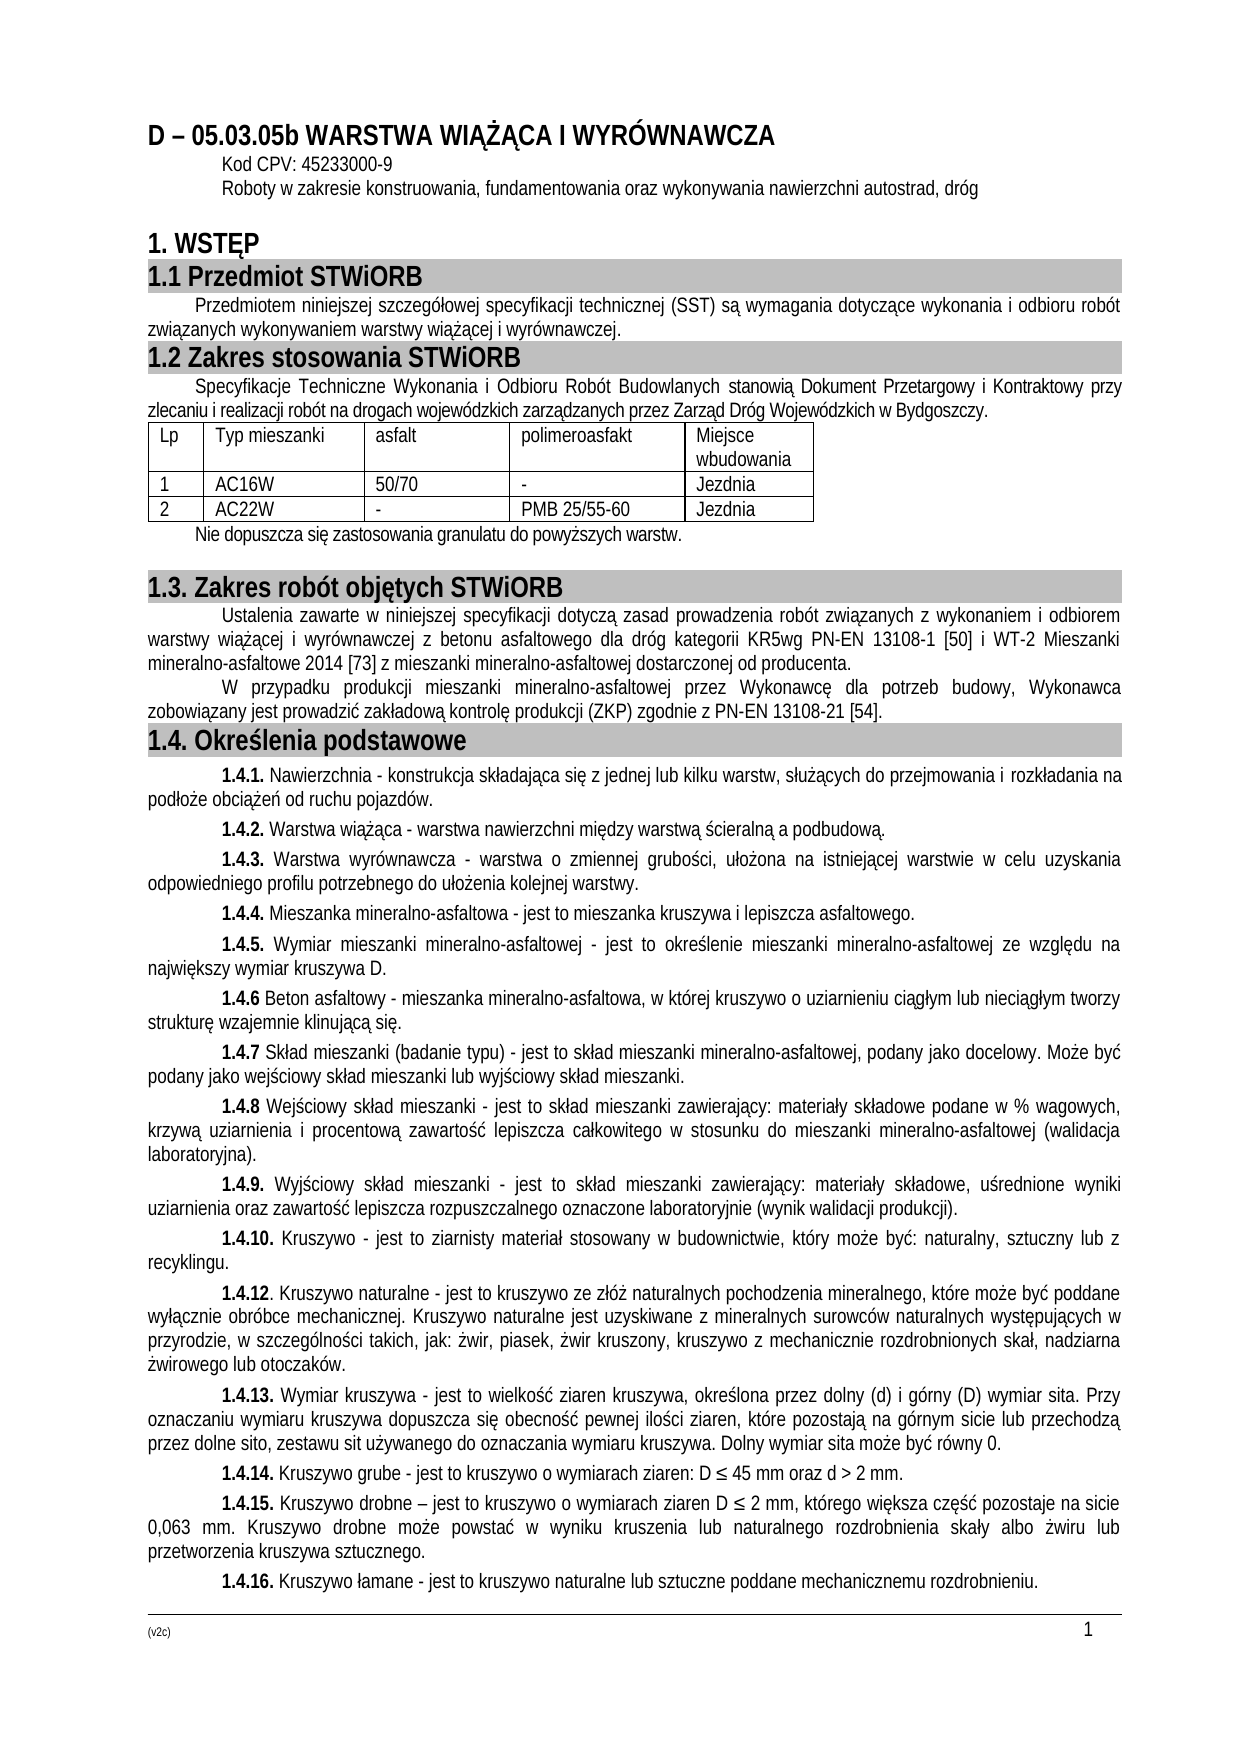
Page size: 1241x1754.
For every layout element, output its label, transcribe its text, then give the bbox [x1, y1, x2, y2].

table_cell 1 [149, 472, 203, 496]
table_header Lp [149, 423, 203, 471]
table_header Typ mieszanki [204, 423, 364, 471]
text Ustalenia zawarte w niniejszej specyfikacji dotyczą zasad prowadzenia robót związanych z wykonaniem i odbiorem warstwy wiążącej i wyrównawczej z betonu asfaltowego dla dróg kategorii KR5wg PN-EN 13108-1 [50] i WT-2 Mieszanki mineralno-asfaltowe 2014 [73] z mieszanki mineralno-asfaltowej dostarczonej od producenta. [148, 603, 1122, 675]
text 1.4.15. Kruszywo drobne – jest to kruszywo o wymiarach ziaren D ≤ , którego większa część pozostaje na sicie . Kruszywo drobne może powstać w wyniku kruszenia lub naturalnego rozdrobnienia skały albo żwiru lub przetworzenia kruszywa sztucznego. [148, 1491, 1122, 1563]
text 1.4.13. Wymiar kruszywa - jest to wielkość ziaren kruszywa, określona przez dolny (d) i górny (D) wymiar sita. Przy oznaczaniu wymiaru kruszywa dopuszcza się obecność pewnej ilości ziaren, które pozostają na górnym sicie lub przechodzą przez dolne sito, zestawu sit używanego do oznaczania wymiaru kruszywa. Dolny wymiar sita może być równy 0. [148, 1383, 1122, 1454]
text W przypadku produkcji mieszanki mineralno-asfaltowej przez Wykonawcę dla potrzeb budowy, Wykonawca zobowiązany jest prowadzić zakładową kontrolę produkcji (ZKP) zgodnie z PN-EN 13108-21 [54]. [148, 675, 1122, 723]
text 1.4.10. Kruszywo - jest to ziarnisty materiał stosowany w budownictwie, który może być: naturalny, sztuczny lub z recyklingu. [148, 1226, 1122, 1274]
text 1.4.1. Nawierzchnia - konstrukcja składająca się z jednej lub kilku warstw, służących do przejmowania i rozkładania na podłoże obciążeń od ruchu pojazdów. [148, 763, 1122, 811]
text 1.4.12. Kruszywo naturalne - jest to kruszywo ze złóż naturalnych pochodzenia mineralnego, które może być poddane wyłącznie obróbce mechanicznej. Kruszywo naturalne jest uzyskiwane z mineralnych surowców naturalnych występujących w przyrodzie, w szczególności takich, jak: żwir, piasek, żwir kruszony, kruszywo z mechanicznie rozdrobnionych skał, nadziarna żwirowego lub otoczaków. [148, 1281, 1122, 1376]
subtitle 1.4. Określenia podstawowe [148, 723, 1122, 757]
text 1.4.5. Wymiar mieszanki mineralno-asfaltowej - jest to określenie mieszanki mineralno-asfaltowej ze względu na największy wymiar kruszywa D. [148, 932, 1122, 979]
text 1.4.4. Mieszanka mineralno-asfaltowa - jest to mieszanka kruszywa i lepiszcza asfaltowego. [148, 901, 1122, 925]
table_cell Jezdnia [686, 497, 813, 521]
table_cell PMB 25/55-60 [510, 497, 684, 521]
text 1.4.9. Wyjściowy skład mieszanki - jest to skład mieszanki zawierający: materiały składowe, uśrednione wyniki uziarnienia oraz zawartość lepiszcza rozpuszczalnego oznaczone laboratoryjnie (wynik walidacji produkcji). [148, 1172, 1122, 1220]
table_cell AC22W [204, 497, 364, 521]
text 1.4.3. Warstwa wyrównawcza - warstwa o zmiennej grubości, ułożona na istniejącej warstwie w celu uzyskania odpowiedniego profilu potrzebnego do ułożenia kolejnej warstwy. [148, 847, 1122, 895]
text 1.4.6 Beton asfaltowy - mieszanka mineralno-asfaltowa, w której kruszywo o uziarnieniu ciągłym lub nieciągłym tworzy strukturę wzajemnie klinującą się. [148, 986, 1122, 1034]
text Przedmiotem niniejszej szczegółowej specyfikacji technicznej (SST) są wymagania dotyczące wykonania i odbioru robót związanych wykonywaniem warstwy wiążącej i wyrównawczej. [148, 293, 1122, 341]
text 1.4.14. Kruszywo grube - jest to kruszywo o wymiarach ziaren: D ≤ oraz d > . [148, 1461, 1122, 1485]
subtitle 1. wstęp [148, 226, 1122, 259]
table_cell AC16W [204, 472, 364, 496]
text 1.4.7 Skład mieszanki (badanie typu) - jest to skład mieszanki mineralno-asfaltowej, podany jako docelowy. Może być podany jako wejściowy skład mieszanki lub wyjściowy skład mieszanki. [148, 1040, 1122, 1088]
text 1.4.2. Warstwa wiążąca - warstwa nawierzchni między warstwą ścieralną a podbudową. [148, 817, 1122, 841]
table_cell 2 [149, 497, 203, 521]
text 1.4.8 Wejściowy skład mieszanki - jest to skład mieszanki zawierający: materiały składowe podane w % wagowych, krzywą uziarnienia i procentową zawartość lepiszcza całkowitego w stosunku do mieszanki mineralno-asfaltowej (walidacja laboratoryjna). [148, 1094, 1122, 1166]
table_header Miejsce wbudowania [686, 423, 813, 471]
table_cell - [510, 472, 684, 496]
table_cell 50/70 [365, 472, 509, 496]
subtitle 1.3. Zakres robót objętych STWiORB [148, 570, 1122, 603]
table_cell Jezdnia [686, 472, 813, 496]
subtitle 1.1 Przedmiot STWiORB [148, 259, 1122, 293]
text Roboty w zakresie konstruowania, fundamentowania oraz wykonywania nawierzchni autostrad, dróg [148, 176, 1122, 199]
text D – 05.03.05b WARSTWA WIĄŻĄCA I WYRÓWNAWCZA [148, 118, 1122, 152]
table_cell - [365, 497, 509, 521]
text Kod CPV: 45233000-9 [148, 152, 1122, 176]
table_header asfalt [365, 423, 509, 471]
table_header polimeroasfakt [510, 423, 684, 471]
subtitle 1.2 Zakres stosowania STWiORB [148, 341, 1122, 374]
text 1.4.16. Kruszywo łamane - jest to kruszywo naturalne lub sztuczne poddane mechanicznemu rozdrobnieniu. [148, 1569, 1122, 1593]
text Nie dopuszcza się zastosowania granulatu do powyższych warstw. [148, 522, 1122, 546]
text Specyfikacje Techniczne Wykonania i Odbioru Robót Budowlanych stanowią Dokument Przetargowy i Kontraktowy przy zlecaniu i realizacji robót na drogach wojewódzkich zarządzanych przez Zarząd Dróg Wojewódzkich w Bydgoszczy. [148, 374, 1122, 422]
